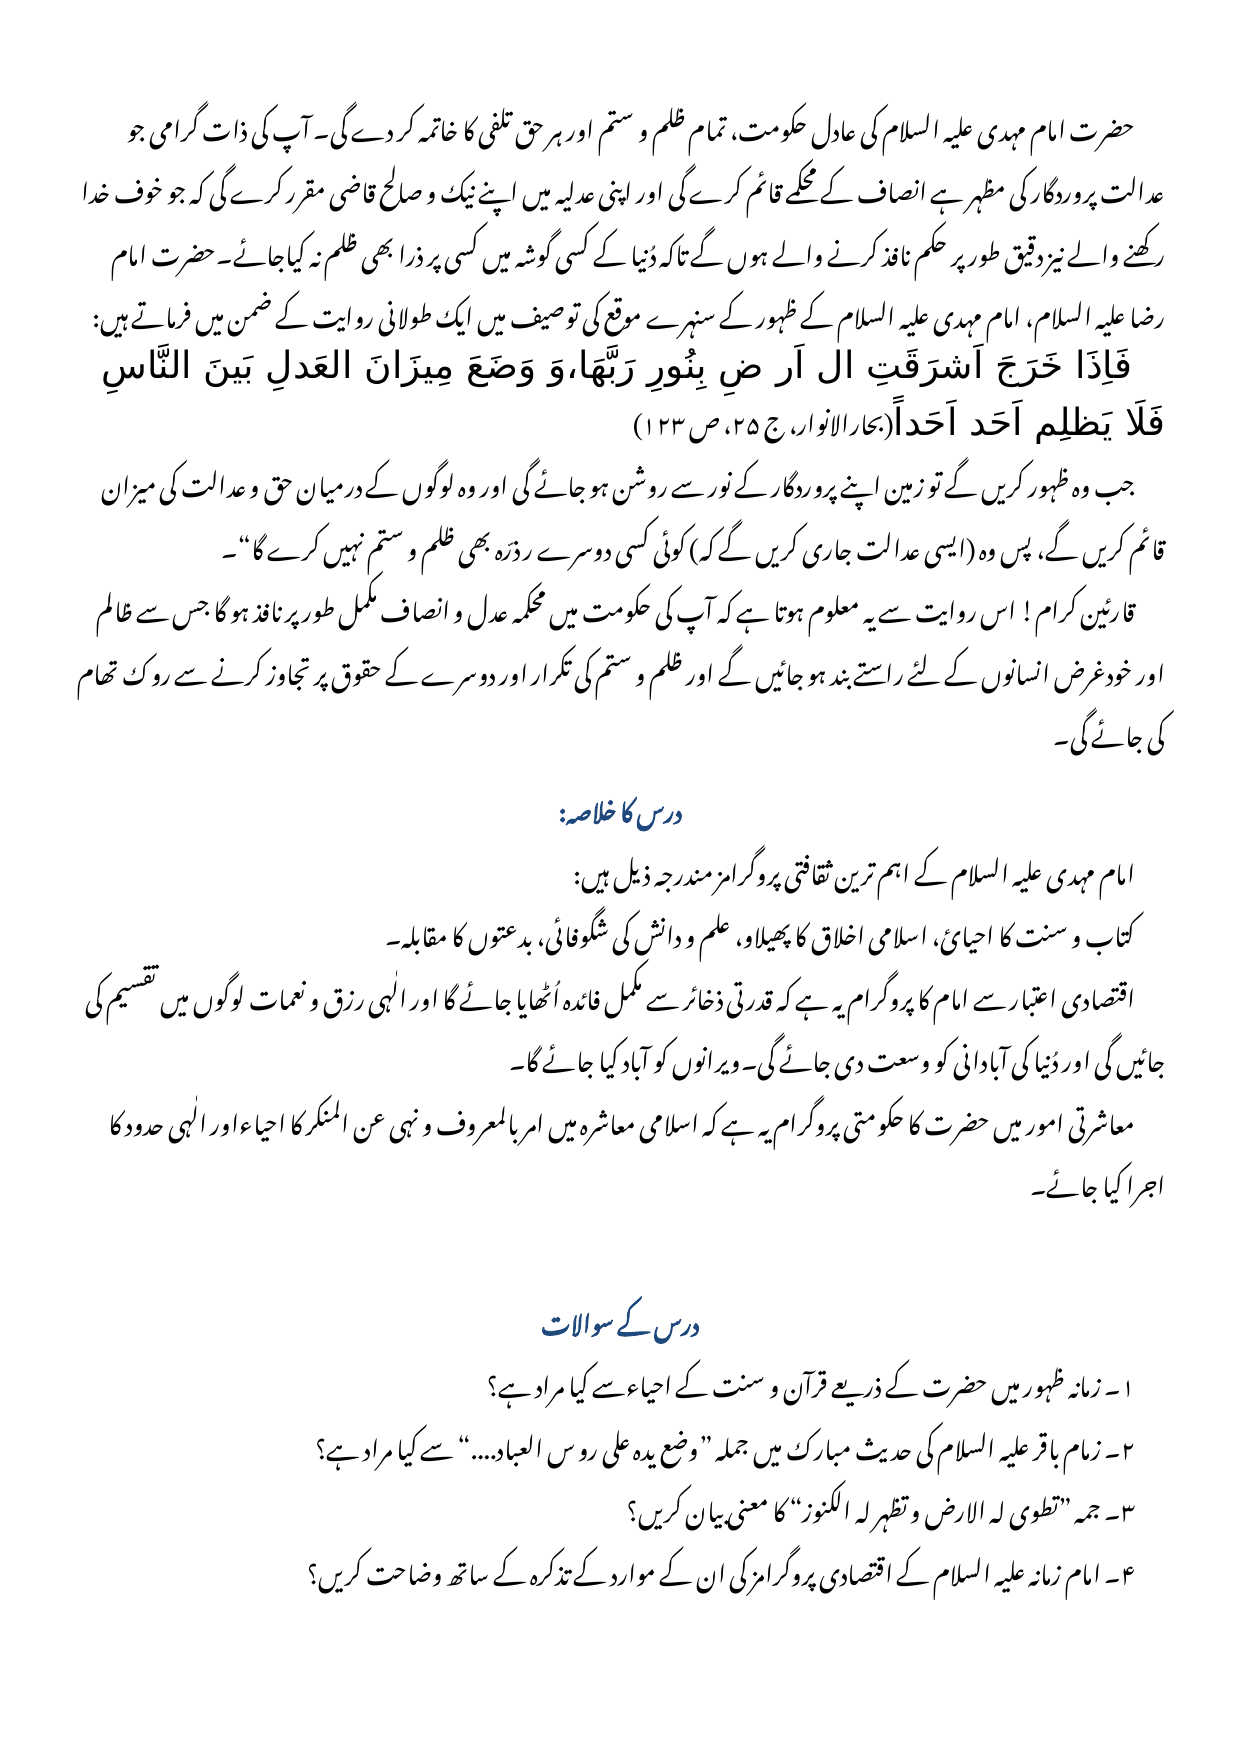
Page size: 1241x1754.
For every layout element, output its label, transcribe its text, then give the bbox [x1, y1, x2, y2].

text امام مہدی علیہ السلام کے اہم ترین ثقافتی پروگرامز مندرجہ ذیل ہیں: [75, 837, 1165, 900]
text ۳۔ جمہ ”تطوی لہ الارض و تظہر لہ الکنوز“ کا معنی بیان کریں؟ [75, 1475, 1165, 1537]
text جب وہ ظہور کریں گے تو زمین اپنے پروردگار کے نور سے روشن ہو جائے گی اور وہ لوگوں کے درمیان حق و عدالت کی میزان قائم کریں گے، پس وہ (ایسی عدالت جاری کریں گے کہ) کوئی کسی دوسرے ر ذرّہ بھی ظلم و ستم نہیں کرے گا“۔ [75, 450, 1165, 575]
subtitle درس کے سوالات [75, 1287, 1165, 1350]
text اقتصادی اعتبار سے امام کا پروگرام یہ ہے کہ قدرتی ذخائر سے مکمل فائدہ اُٹھایا جائے گا اور الٰہی رزق و نعمات لوگوں میں تقسیم کی جائیں گی اور دُنیا کی آبادانی کو وسعت دی جائے گی۔ویرانوں کو آباد کیا جائے گا۔ [75, 962, 1165, 1087]
subtitle درس کا خلاصہ: [75, 775, 1165, 837]
text ۲۔ زمام باقر علیہ السلام کی حدیث مبارک میں جملہ ”وضع یدہ علی رو س العباد....“ سے کیا مراد ہے؟ [75, 1412, 1165, 1475]
text قارئین کرام! اس روایت سے یہ معلوم ہوتا ہے کہ آپ کی حکومت میں محکمہ عدل و انصاف مکمل طور پر نافذ ہو گا جس سے ظالم اور خودغرض انسانوں کے لئے راستے بند ہو جائیں گے اور ظلم و ستم کی تکرار اور دوسرے کے حقوق پر تجاوز کرنے سے روک تھام کی جائے گی۔ [75, 575, 1165, 762]
text حضرت امام مہدی علیہ السلام کی عادل حکومت، تمام ظلم و ستم اور ہر حق تلفی کا خاتمہ کر دے گی۔ آپ کی ذات گرامی جو عدالت پروردگار کی مظہر ہے انصاف کے محکمے قائم کرے گی اور اپنی عدلیہ میں اپنے نیک و صالح قاضی مقرر کرے گی کہ جو خوف خدا رکھنے والے نیز دقیق طور پر حکم نافذ کرنے والے ہوں گے تاکہ دُنیا کے کسی گوشہ میں کسی پر ذرا بھی ظلم نہ کیاجائے۔حضرت امام رضا علیہ السلام، امام مہدی علیہ السلام کے ظہور کے سنہرے موقع کی توصیف میں ایک طولانی روایت کے ضمن میں فرماتے ہیں: [75, 94, 1165, 344]
text ۱۔ زمانہ ظہور میں حضرت کے ذریعے قرآن و سنت کے احیاءسے کیا مراد ہے؟ [75, 1350, 1165, 1412]
text کتاب و سنت کا احیائ، اسلامی اخلاق کا پھیلاو، علم و دانش کی شگوفائی، بدعتوں کا مقابلہ۔ [75, 900, 1165, 962]
text فَاِذَا خَرَجَ اَشرَقَتِ ال اَر ضِ بِنُورِ رَبَّهَا،وَ وَضَعَ مِیزَانَ العَدلِ بَینَ النَّاسِ فَلَا یَظلِم اَحَد اَحَداً(بحارالانوار، ج ۲۵، ص ۱۲۳) [75, 344, 1165, 450]
text معاشرتی امور میں حضرت کا حکومتی پروگرام یہ ہے کہ اسلامی معاشرہ میں امر بالمعروف و نہی عن المنکر کا احیاءاور الٰہی حدود کا اجرا کیا جائے۔ [75, 1087, 1165, 1212]
text ۴۔ امام زمانہ علیہ السلام کے اقتصادی پروگرامز کی ان کے موارد کے تذکرہ کے ساتھ وضاحت کریں؟ [75, 1537, 1165, 1600]
